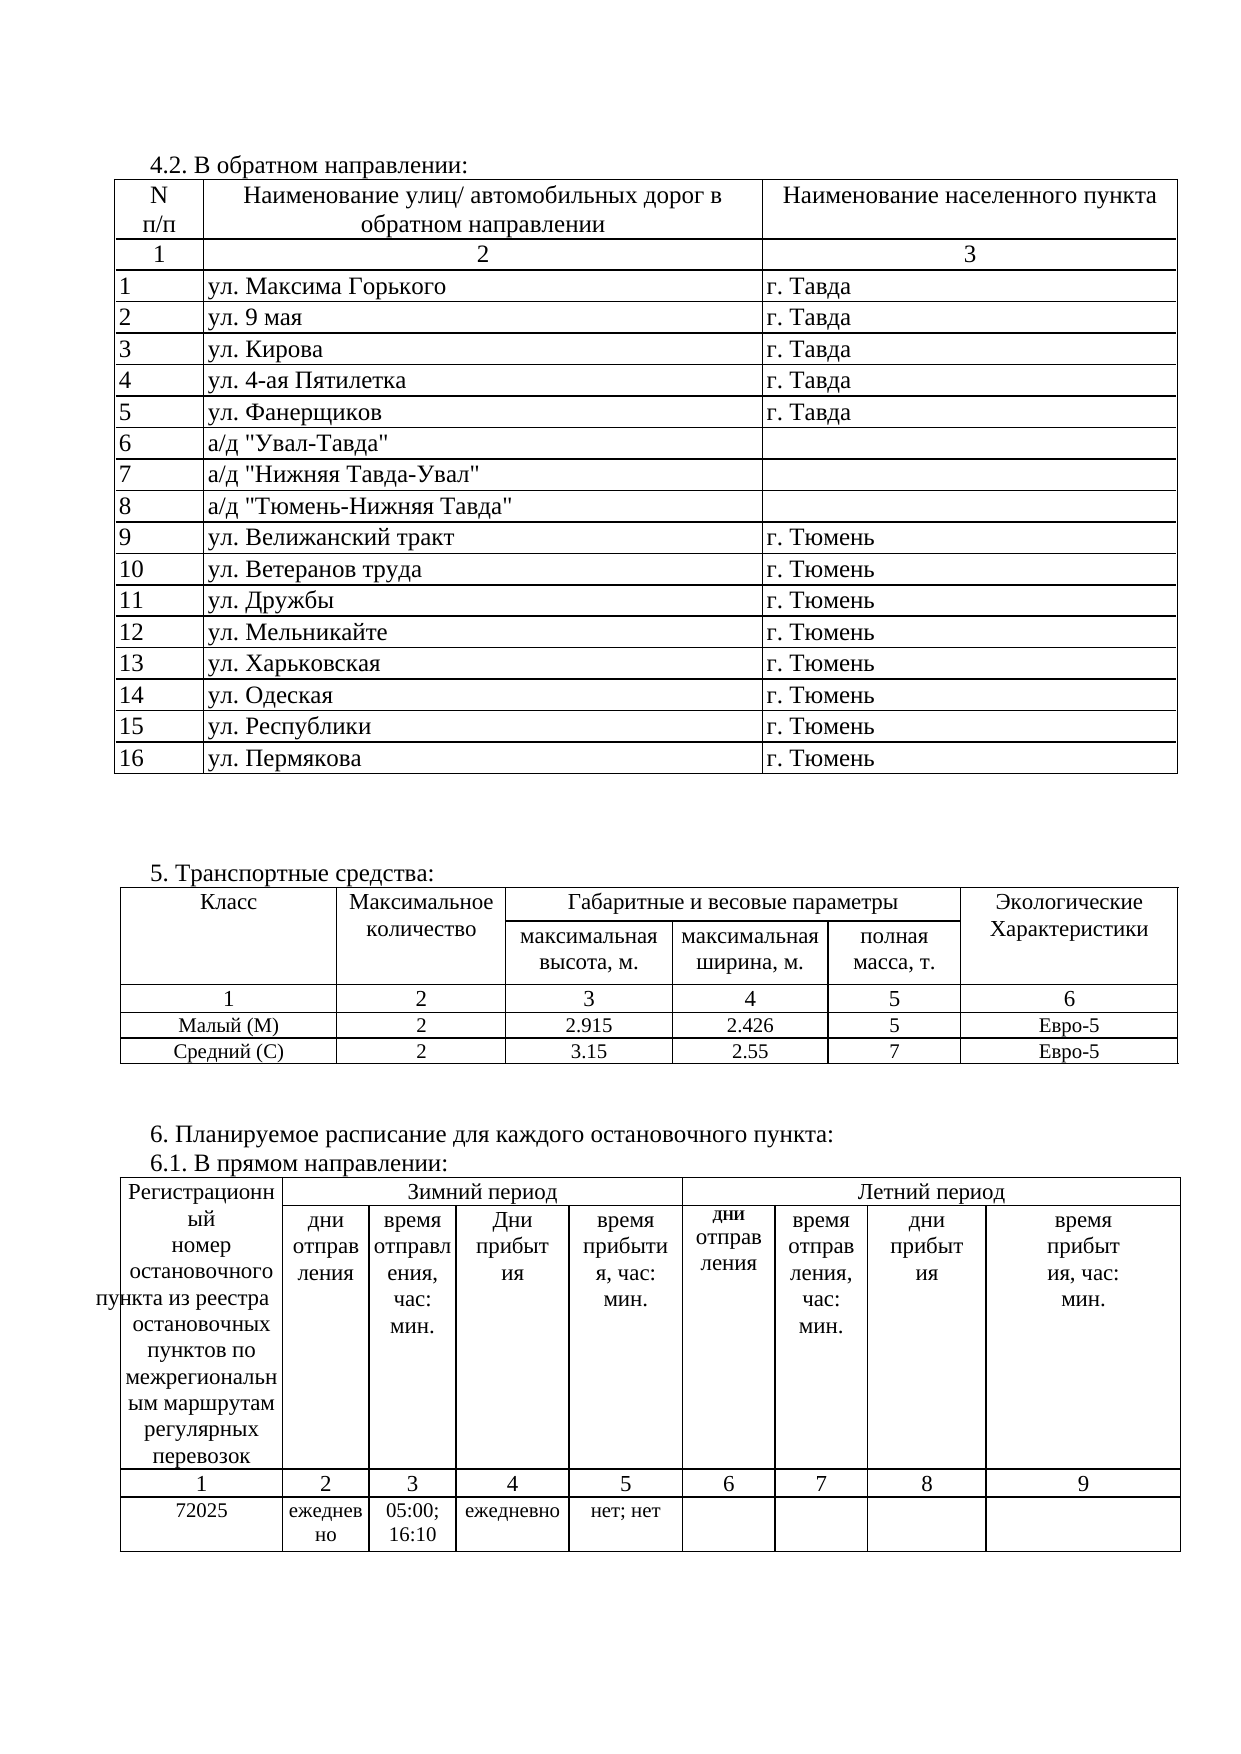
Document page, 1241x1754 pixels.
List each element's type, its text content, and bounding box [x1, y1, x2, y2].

table_cell 12 [115, 616, 203, 647]
table_cell 1 [115, 270, 203, 301]
table_cell время отправл ения, час: мин. [370, 1206, 455, 1468]
table_cell г. Тюмень [763, 553, 1177, 584]
table_cell 2 [204, 240, 762, 269]
table_cell 4 [457, 1470, 568, 1496]
table_cell 6 [115, 428, 203, 458]
table_cell 14 [115, 679, 203, 710]
table_cell г. Тюмень [763, 647, 1177, 678]
table_cell г. Тюмень [763, 741, 1177, 773]
table_cell а/д "Увал-Тавда" [204, 428, 762, 458]
table_cell 3 [506, 985, 672, 1011]
table_cell 3 [115, 333, 203, 364]
table_cell 3 [370, 1470, 455, 1496]
table_cell максимальная ширина, м. [673, 922, 827, 983]
table_cell ул. Фанерщиков [204, 397, 762, 427]
table_header Класс [121, 888, 336, 983]
table_cell 10 [115, 554, 203, 584]
table_cell Дни прибыт ия [457, 1206, 568, 1468]
table_cell Средний (С) [121, 1039, 336, 1063]
table_cell ул. Пермякова [204, 743, 762, 773]
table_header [121, 1178, 282, 1468]
table_cell Евро-5 [961, 1039, 1177, 1063]
table_cell дни отправ ления [283, 1206, 368, 1468]
table_cell 2 [337, 1039, 505, 1063]
table_header Наименование улиц/ автомобильных дорог в обратном направлении [204, 180, 762, 238]
table_cell 3 [763, 238, 1177, 269]
table_cell 5 [115, 396, 203, 427]
table_cell 1 [115, 239, 203, 269]
table_cell ежедневно [283, 1498, 368, 1551]
text 4.2. В обратном направлении: [150, 150, 1090, 179]
table_cell 9 [115, 522, 203, 552]
table_cell г. Тавда [763, 269, 1177, 301]
table_header Зимний период [283, 1178, 682, 1205]
table_cell ул. 4-ая Пятилетка [204, 365, 762, 395]
table_cell время прибыти я, час: мин. [570, 1206, 682, 1468]
table_header Летний период [683, 1178, 1180, 1205]
table_cell г. Тюмень [763, 521, 1177, 552]
table_cell г. Тюмень [763, 615, 1177, 647]
table_cell 8 [115, 491, 203, 521]
table_cell 13 [115, 648, 203, 678]
table_cell ул. 9 мая [204, 302, 762, 332]
table_cell 2 [283, 1470, 368, 1496]
table_cell Евро-5 [961, 1013, 1177, 1037]
table_cell ул. Ветеранов труда [204, 554, 762, 584]
table_cell 1 [121, 985, 336, 1011]
table_cell полная масса, т. [829, 922, 960, 983]
table_header N п/п [115, 180, 203, 238]
table_cell г. Тавда [763, 395, 1177, 427]
table_cell 16 [115, 742, 203, 773]
table_cell ул. Одеская [204, 680, 762, 710]
table_cell г. Тюмень [763, 584, 1177, 615]
table_cell г. Тавда [763, 364, 1177, 395]
table_cell 15 [115, 711, 203, 741]
text 6.1. В прямом направлении: [150, 1148, 1090, 1177]
table_cell [763, 490, 1177, 521]
table_cell 8 [868, 1470, 985, 1496]
table_cell 4 [115, 365, 203, 395]
table_cell 2 [115, 302, 203, 332]
table_cell 6 [683, 1470, 774, 1496]
table_cell время прибыт ия, час: мин. [987, 1206, 1180, 1468]
table_cell дни прибыт ия [868, 1206, 985, 1468]
table_cell г. Тюмень [763, 678, 1177, 710]
table_cell 1 [121, 1470, 282, 1496]
table_cell 5 [829, 985, 960, 1011]
table_cell ул. Кирова [204, 334, 762, 364]
table_cell 5 [570, 1470, 682, 1496]
table_cell 6 [961, 985, 1177, 1011]
table_cell 3.15 [506, 1039, 672, 1063]
table_cell [987, 1498, 1180, 1551]
table_cell [763, 458, 1177, 489]
table_cell 9 [987, 1470, 1180, 1496]
table_cell 4 [673, 985, 827, 1011]
table_cell ул. Максима Горького [204, 271, 762, 301]
table_cell ул. Республики [204, 711, 762, 741]
table_cell г. Тавда [763, 301, 1177, 332]
table_cell 5 [829, 1013, 960, 1037]
table_cell 2.915 [506, 1013, 672, 1037]
table_cell г. Тюмень [763, 710, 1177, 741]
text 5. Транспортные средства: [150, 858, 1090, 887]
table_cell ул. Харьковская [204, 648, 762, 678]
table_cell максимальная высота, м. [506, 922, 672, 983]
table_cell время отправ ления, час: мин. [776, 1206, 867, 1468]
table_cell 7 [115, 459, 203, 489]
table_cell 7 [776, 1470, 867, 1496]
table_cell г. Тавда [763, 332, 1177, 364]
table_cell 7 [829, 1039, 960, 1063]
table_cell [868, 1498, 985, 1551]
table_cell ул. Велижанский тракт [204, 523, 762, 552]
table_cell а/д "Тюмень-Нижняя Тавда" [204, 491, 762, 521]
table_cell [683, 1498, 774, 1551]
table_header Экологические Характеристики [961, 888, 1177, 983]
table_header Габаритные и весовые параметры [506, 888, 960, 920]
table_cell 72025 [121, 1498, 282, 1551]
table_cell [763, 427, 1177, 458]
table_cell 2 [337, 1013, 505, 1037]
table_cell 2.55 [673, 1039, 827, 1063]
table_cell ул. Мельникайте [204, 617, 762, 647]
table_cell ул. Дружбы [204, 586, 762, 615]
table_cell 2.426 [673, 1013, 827, 1037]
table_cell 11 [115, 585, 203, 615]
table_cell Малый (М) [121, 1013, 336, 1037]
table_header Максимальное количество [337, 888, 505, 983]
table_cell нет; нет [570, 1498, 682, 1551]
table_cell а/д "Нижняя Тавда-Увал" [204, 460, 762, 489]
table_cell 2 [337, 985, 505, 1011]
text 6. Планируемое расписание для каждого остановочного пункта: [150, 1119, 1090, 1148]
table_cell ДНИ отправ ления [683, 1206, 774, 1468]
table_cell ежедневно [457, 1498, 568, 1551]
table_header Наименование населенного пункта [763, 180, 1177, 238]
table_cell [776, 1498, 867, 1551]
table_cell 05:00; 16:10 [370, 1498, 455, 1551]
